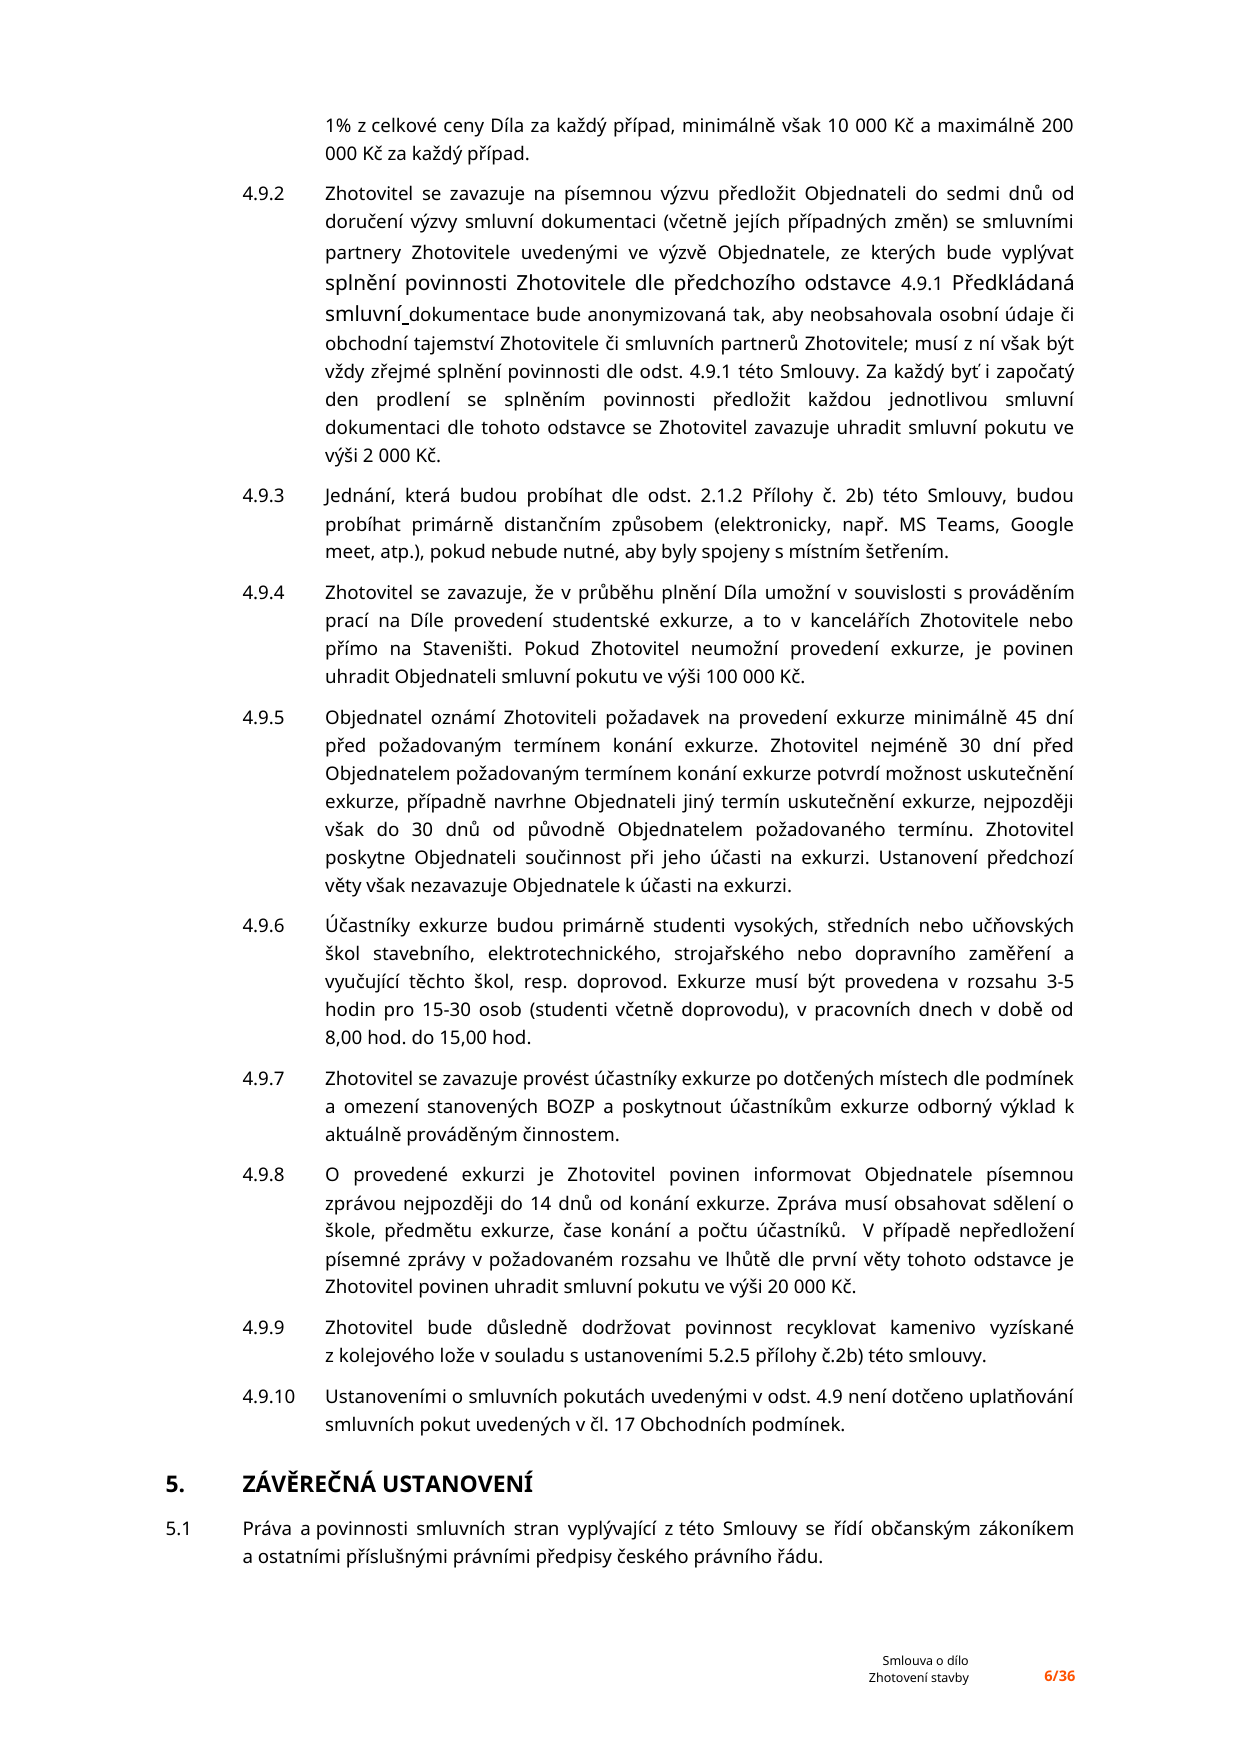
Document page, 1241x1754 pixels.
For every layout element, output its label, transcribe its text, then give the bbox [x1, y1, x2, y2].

list Ustanoveními o smluvních pokutách uvedenými v odst. 4.9 není dotčeno uplatňování smluvních pokut uvedených v čl. 17 Obchodních podmínek. [242, 1383, 1075, 1436]
list Zhotovitel se zavazuje provést účastníky exkurze po dotčených místech dle podmínek a omezení stanovených BOZP a poskytnout účastníkům exkurze odborný výklad k aktuálně prováděným činnostem. [242, 1065, 1075, 1147]
list Jednání, která budou probíhat dle odst. 2.1.2 Přílohy č. 2b) této Smlouvy, budou probíhat primárně distančním způsobem (elektronicky, např. MS Teams, Google meet, atp.), pokud nebude nutné, aby byly spojeny s místním šetřením. [242, 483, 1075, 564]
list Zhotovitel se zavazuje na písemnou výzvu předložit Objednateli do sedmi dnů od doručení výzvy smluvní dokumentaci (včetně jejích případných změn) se smluvními partnery Zhotovitele uvedenými ve výzvě Objednatele, ze kterých bude vyplývat splnění povinnosti Zhotovitele dle předchozího odstavce 4.9.1 Předkládaná smluvní dokumentace bude anonymizovaná tak, aby neobsahovala osobní údaje či obchodní tajemství Zhotovitele či smluvních partnerů Zhotovitele; musí z ní však být vždy zřejmé splnění povinnosti dle odst. 4.9.1 této Smlouvy. Za každý byť i započatý den prodlení se splněním povinnosti předložit každou jednotlivou smluvní dokumentaci dle tohoto odstavce se Zhotovitel zavazuje uhradit smluvní pokutu ve výši 2 000 Kč. [242, 181, 1075, 468]
list Účastníky exkurze budou primárně studenti vysokých, středních nebo učňovských škol stavebního, elektrotechnického, strojařského nebo dopravního zaměření a vyučující těchto škol, resp. doprovod. Exkurze musí být provedena v rozsahu 3-5 hodin pro 15-30 osob (studenti včetně doprovodu), v pracovních dnech v době od 8,00 hod. do 15,00 hod. [242, 913, 1075, 1050]
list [242, 112, 1075, 166]
text ZÁVĚREČNÁ USTANOVENÍ [165, 1468, 1075, 1499]
list Zhotovitel bude důsledně dodržovat povinnost recyklovat kamenivo vyzískané z kolejového lože v souladu s ustanoveními 5.2.5 přílohy č.2b) této smlouvy. [242, 1314, 1075, 1368]
list Zhotovitel se zavazuje, že v průběhu plnění Díla umožní v souvislosti s prováděním prací na Díle provedení studentské exkurze, a to v kancelářích Zhotovitele nebo přímo na Staveništi. Pokud Zhotovitel neumožní provedení exkurze, je povinen uhradit Objednateli smluvní pokutu ve výši 100 000 Kč. [242, 579, 1075, 689]
list Objednatel oznámí Zhotoviteli požadavek na provedení exkurze minimálně 45 dní před požadovaným termínem konání exkurze. Zhotovitel nejméně 30 dní před Objednatelem požadovaným termínem konání exkurze potvrdí možnost uskutečnění exkurze, případně navrhne Objednateli jiný termín uskutečnění exkurze, nejpozději však do 30 dnů od původně Objednatelem požadovaného termínu. Zhotovitel poskytne Objednateli součinnost při jeho účasti na exkurzi. Ustanovení předchozí věty však nezavazuje Objednatele k účasti na exkurzi. [242, 704, 1075, 898]
list O provedené exkurzi je Zhotovitel povinen informovat Objednatele písemnou zprávou nejpozději do 14 dnů od konání exkurze. Zpráva musí obsahovat sdělení o škole, předmětu exkurze, čase konání a počtu účastníků. V případě nepředložení písemné zprávy v požadovaném rozsahu ve lhůtě dle první věty tohoto odstavce je Zhotovitel povinen uhradit smluvní pokutu ve výši 20 000 Kč. [242, 1162, 1075, 1299]
text Práva a povinnosti smluvních stran vyplývající z této Smlouvy se řídí občanským zákoníkem a ostatními příslušnými právními předpisy českého právního řádu. [165, 1515, 1075, 1568]
